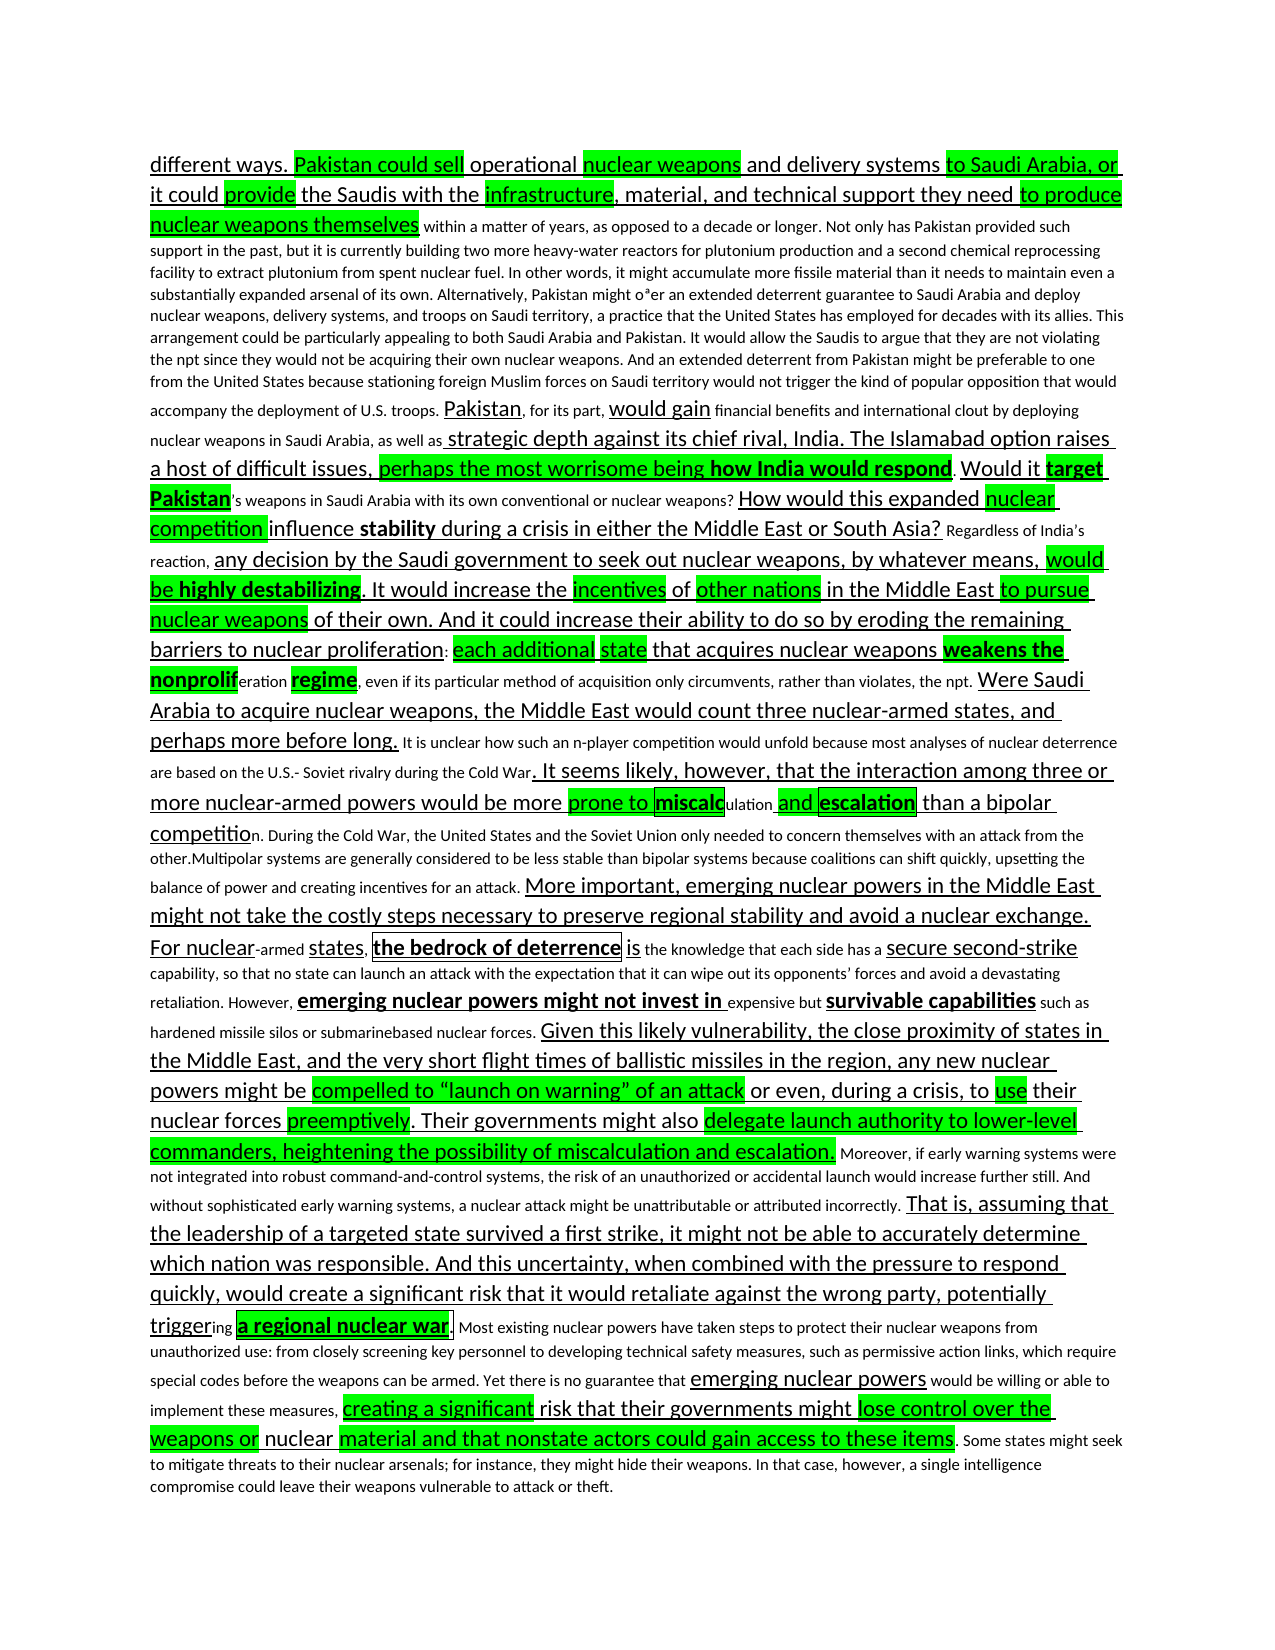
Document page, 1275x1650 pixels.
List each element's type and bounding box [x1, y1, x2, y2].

text [150, 150, 1125, 1496]
